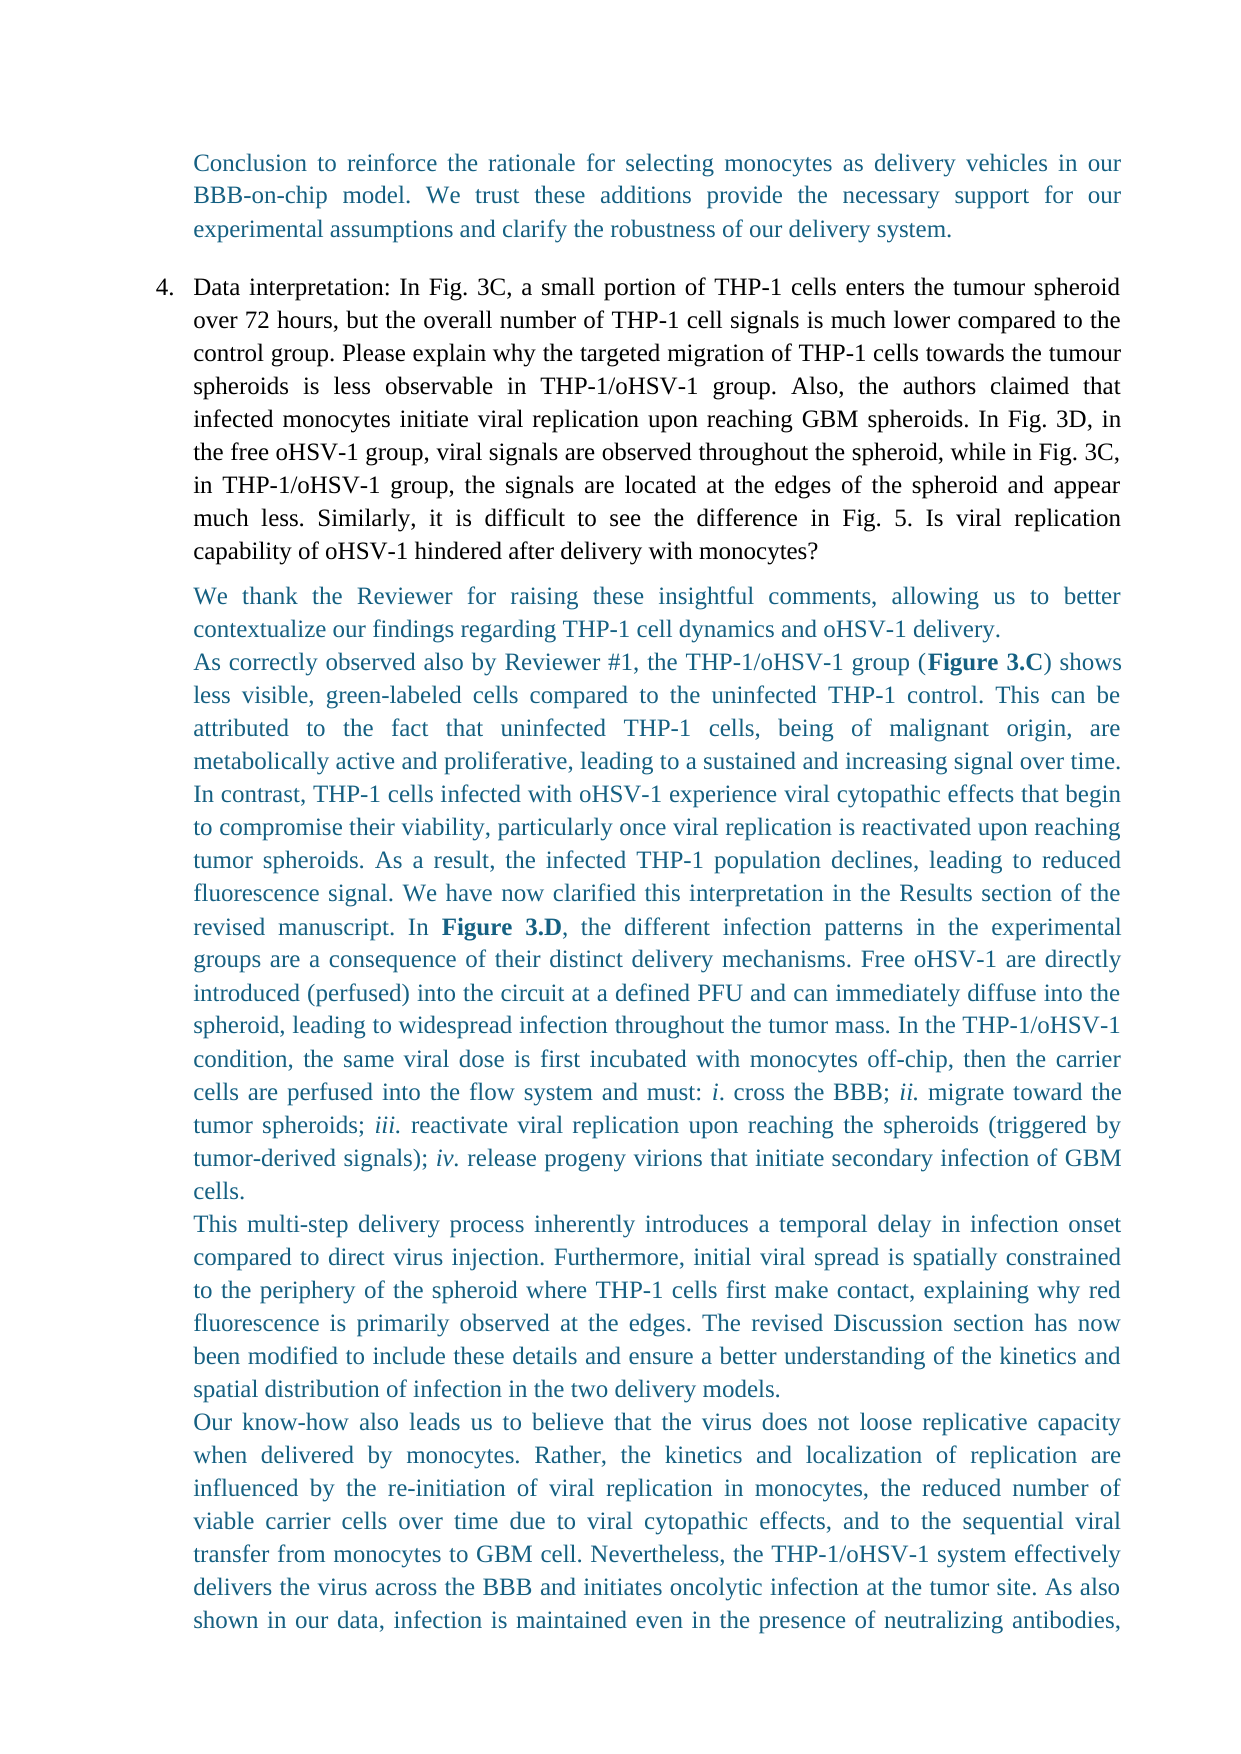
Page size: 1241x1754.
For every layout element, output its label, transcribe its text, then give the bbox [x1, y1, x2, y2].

text We thank the Reviewer for raising these insightful comments, allowing us to better contextualize our findings regarding THP-1 cell dynamics and oHSV-1 delivery. [193, 581, 1122, 643]
text As correctly observed also by Reviewer #1, the THP-1/oHSV-1 group (Figure 3.C) shows less visible, green-labeled cells compared to the uninfected THP-1 control. This can be attributed to the fact that uninfected THP-1 cells, being of malignant origin, are metabolically active and proliferative, leading to a sustained and increasing signal over time. In contrast, THP-1 cells infected with oHSV-1 experience viral cytopathic effects that begin to compromise their viability, particularly once viral replication is reactivated upon reaching tumor spheroids. As a result, the infected THP-1 population declines, leading to reduced fluorescence signal. We have now clarified this interpretation in the Results section of the revised manuscript. In Figure 3.D, the different infection patterns in the experimental groups are a consequence of their distinct delivery mechanisms. Free oHSV-1 are directly introduced (perfused) into the circuit at a defined PFU and can immediately diffuse into the spheroid, leading to widespread infection throughout the tumor mass. In the THP-1/oHSV-1 condition, the same viral dose is first incubated with monocytes off-chip, then the carrier cells are perfused into the flow system and must: i. cross the BBB; ii. migrate toward the tumor spheroids; iii. reactivate viral replication upon reaching the spheroids (triggered by tumor-derived signals); iv. release progeny virions that initiate secondary infection of GBM cells. [193, 647, 1122, 1204]
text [193, 1407, 1122, 1634]
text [193, 148, 1122, 242]
text This multi-step delivery process inherently introduces a temporal delay in infection onset compared to direct virus injection. Furthermore, initial viral spread is spatially constrained to the periphery of the spheroid where THP-1 cells first make contact, explaining why red fluorescence is primarily observed at the edges. The revised Discussion section has now been modified to include these details and ensure a better understanding of the kinetics and spatial distribution of infection in the two delivery models. [193, 1209, 1122, 1403]
list Data interpretation: In Fig. 3C, a small portion of THP-1 cells enters the tumour spheroid over 72 hours, but the overall number of THP-1 cell signals is much lower compared to the control group. Please explain why the targeted migration of THP-1 cells towards the tumour spheroids is less observable in THP-1/oHSV-1 group. Also, the authors claimed that infected monocytes initiate viral replication upon reaching GBM spheroids. In Fig. 3D, in the free oHSV-1 group, viral signals are observed throughout the spheroid, while in Fig. 3C, in THP-1/oHSV-1 group, the signals are located at the edges of the spheroid and appear much less. Similarly, it is difficult to see the difference in Fig. 5. Is viral replication capability of oHSV-1 hindered after delivery with monocytes? [156, 272, 1122, 564]
